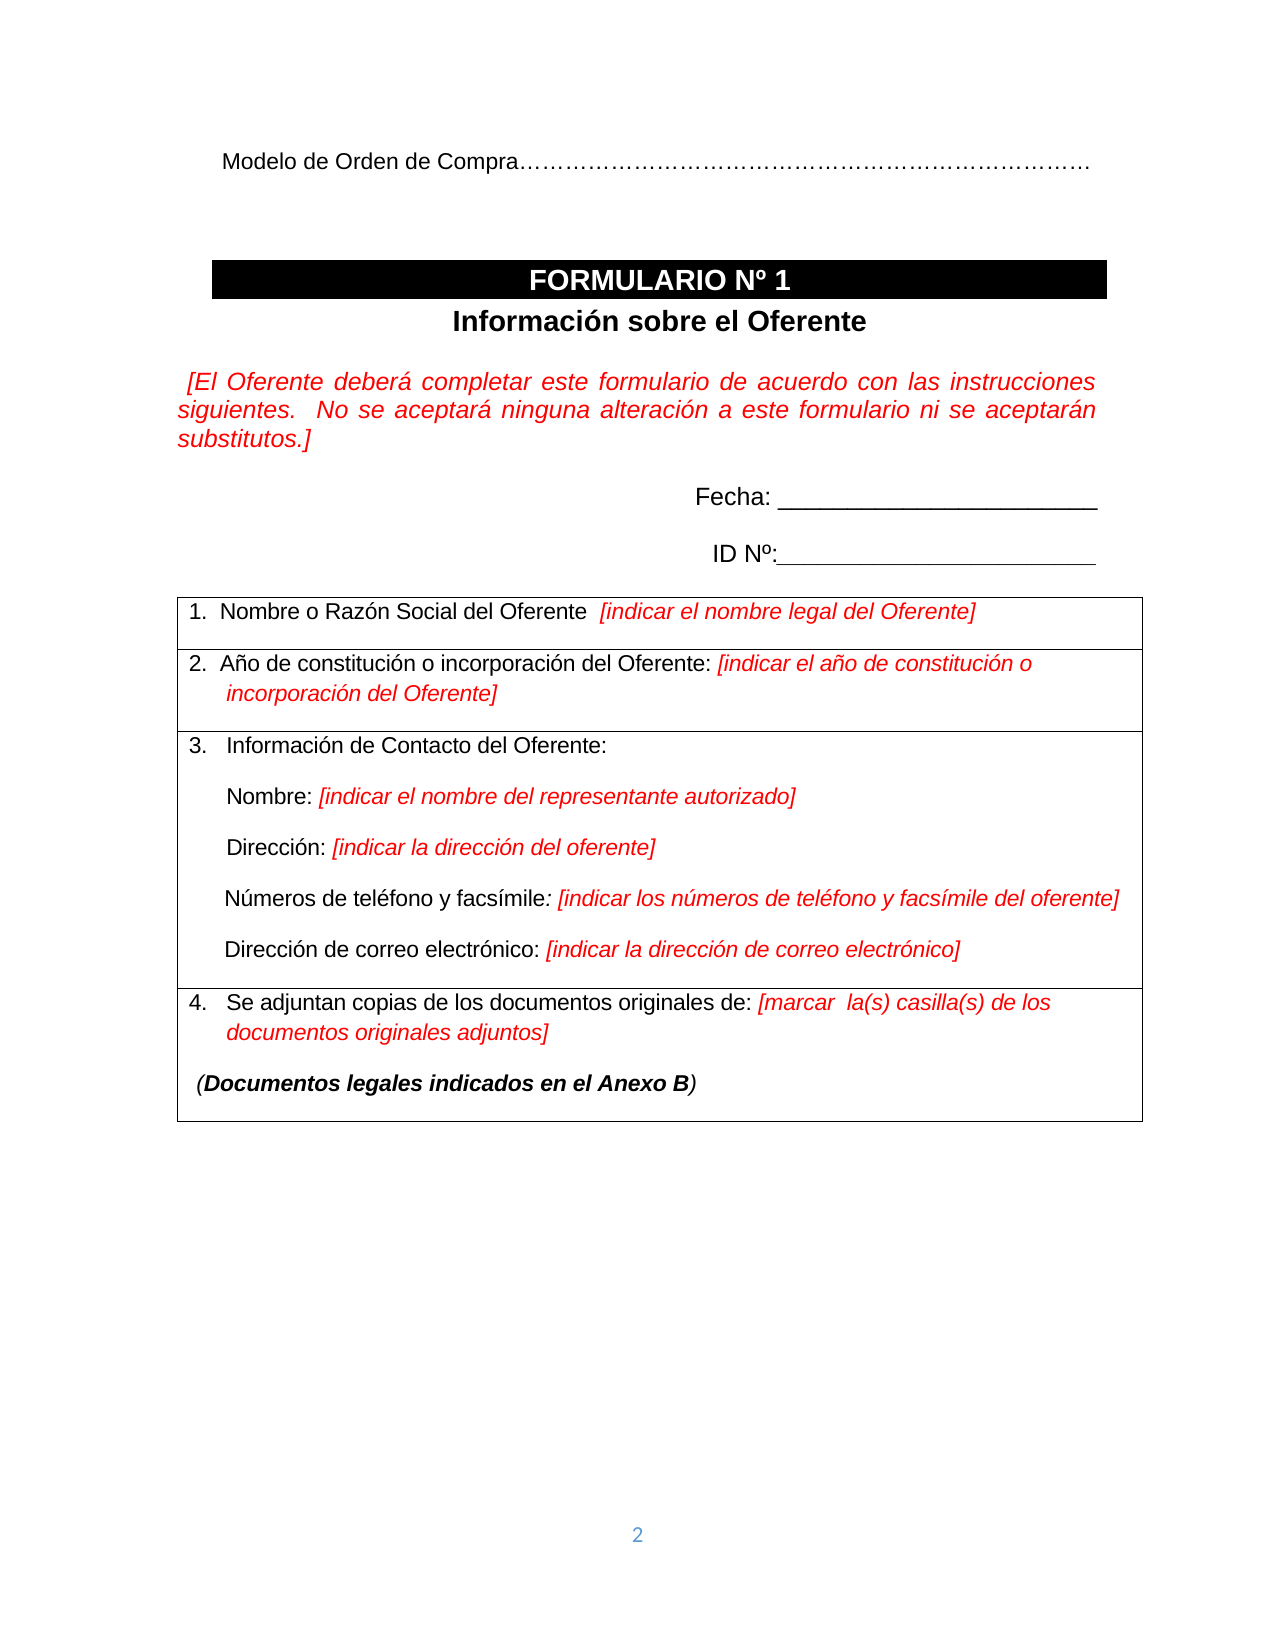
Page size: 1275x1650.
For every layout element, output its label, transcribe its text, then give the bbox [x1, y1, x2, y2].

table_cell 3. Información de Contacto del Oferente: Nombre: [indicar el nombre del representante autorizado] Dirección: [indicar la dirección del oferente] Números de teléfono y facsímile: [indicar los números de teléfono y facsímile del oferente] Dirección de correo electrónico: [indicar la dirección de correo electrónico] [178, 732, 1142, 987]
text Información sobre el Oferente [222, 304, 1098, 338]
text Fecha: _______________________ [177, 482, 1098, 511]
table_header 1. Nombre o Razón Social del Oferente [indicar el nombre legal del Oferente] [178, 598, 1142, 649]
table_cell 2. Año de constitución o incorporación del Oferente: [indicar el año de constitución o incorporación del Oferente] [178, 650, 1142, 731]
text ID Nº:_______________________ [177, 539, 1098, 568]
text Modelo de Orden de Compra………………………………………………………………… [177, 148, 1098, 174]
text FORMULARIO Nº 1 [213, 261, 1106, 298]
text [El Oferente deberá completar este formulario de acuerdo con las instrucciones siguientes. No se aceptará ninguna alteración a este formulario ni se aceptarán substitutos.] [177, 367, 1098, 453]
table_cell 4. Se adjuntan copias de los documentos originales de: [marcar la(s) casilla(s) de los documentos originales adjuntos] (Documentos legales indicados en el Anexo B) [178, 989, 1142, 1121]
